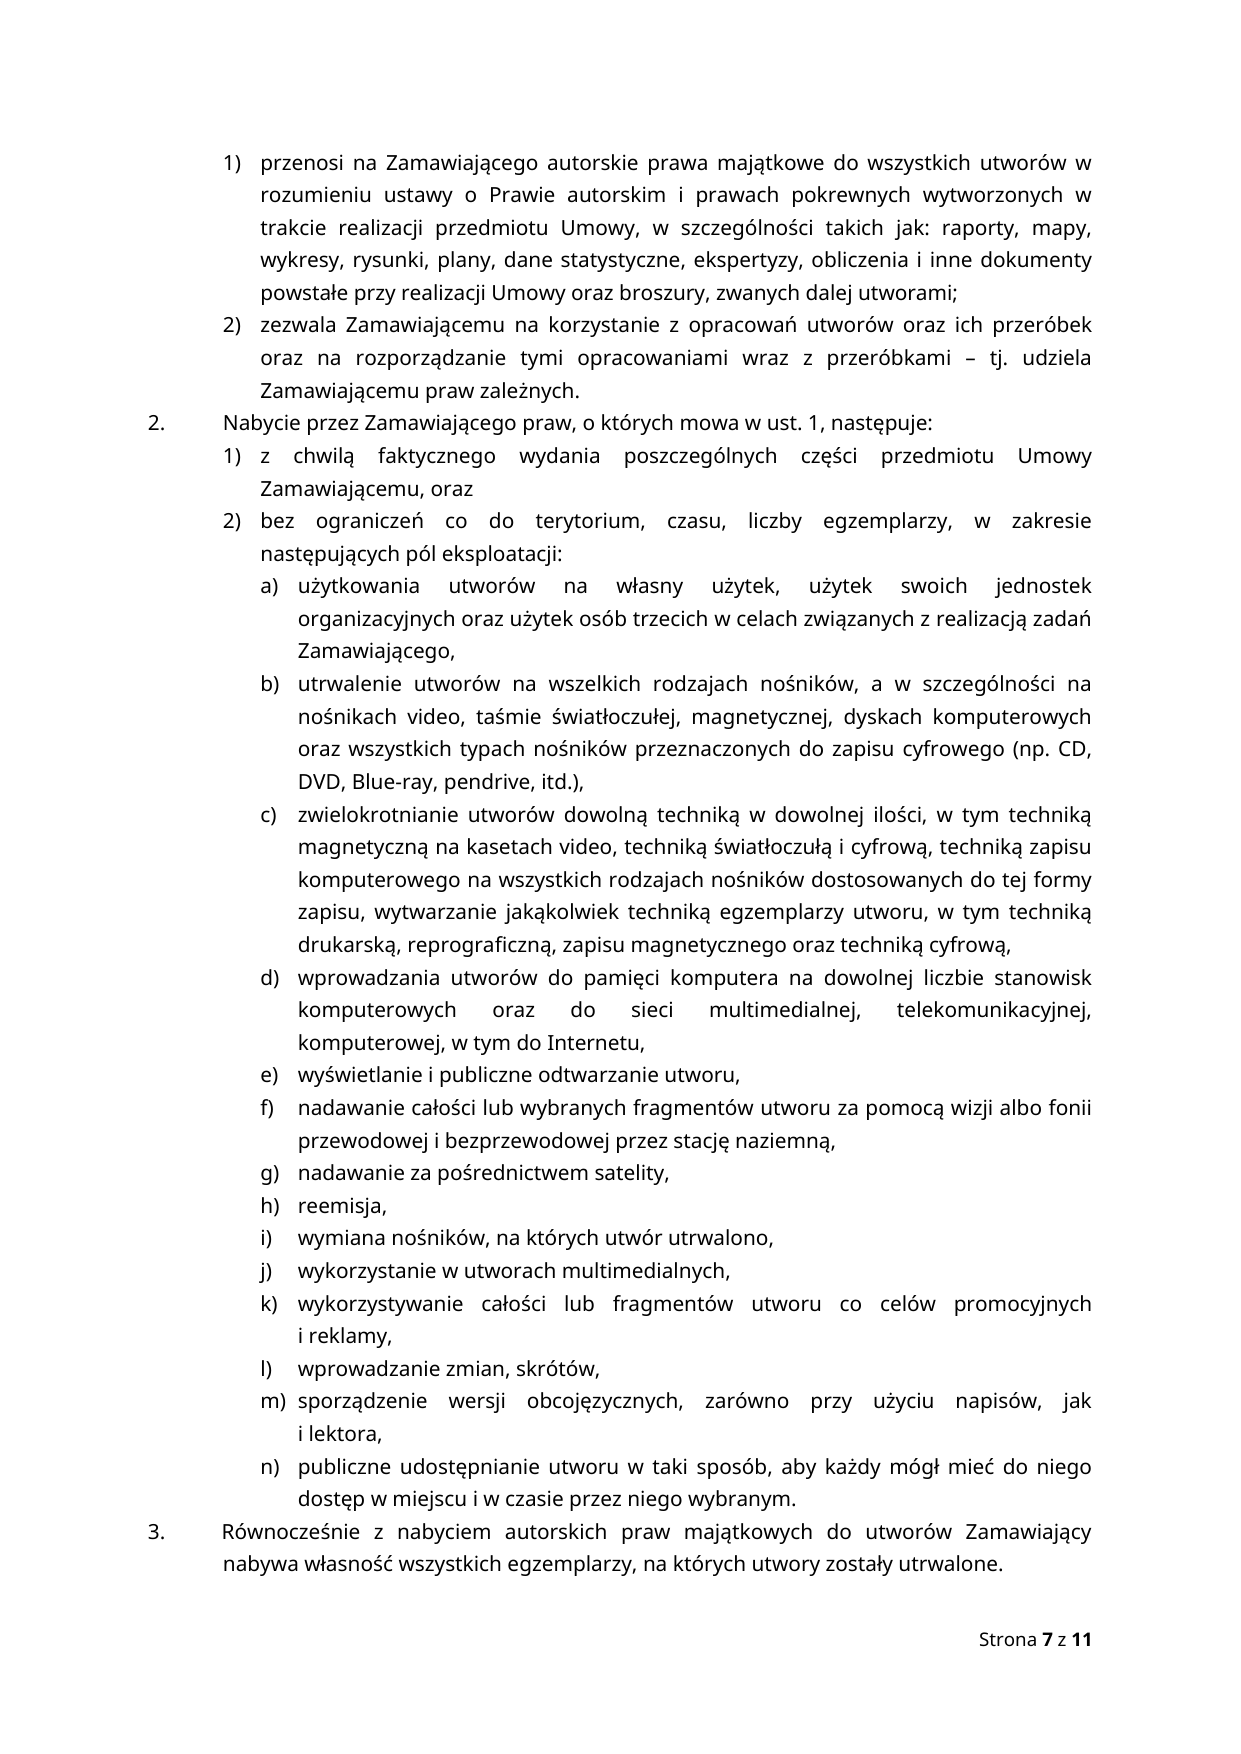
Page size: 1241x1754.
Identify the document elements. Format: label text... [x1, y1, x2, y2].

list wprowadzanie zmian, skrótów, [260, 1354, 1093, 1382]
list nadawanie za pośrednictwem satelity, [260, 1158, 1093, 1187]
list zezwala Zamawiającemu na korzystanie z opracowań utworów oraz ich przeróbek oraz na rozporządzanie tymi opracowaniami wraz z przeróbkami – tj. udziela Zamawiającemu praw zależnych. [223, 311, 1093, 404]
list zwielokrotnianie utworów dowolną techniką w dowolnej ilości, w tym techniką magnetyczną na kasetach video, techniką światłoczułą i cyfrową, techniką zapisu komputerowego na wszystkich rodzajach nośników dostosowanych do tej formy zapisu, wytwarzanie jakąkolwiek techniką egzemplarzy utworu, w tym techniką drukarską, reprograficzną, zapisu magnetycznego oraz techniką cyfrową, [260, 800, 1093, 958]
list wprowadzania utworów do pamięci komputera na dowolnej liczbie stanowisk komputerowych oraz do sieci multimedialnej, telekomunikacyjnej, komputerowej, w tym do Internetu, [260, 963, 1093, 1056]
list użytkowania utworów na własny użytek, użytek swoich jednostek organizacyjnych oraz użytek osób trzecich w celach związanych z realizacją zadań Zamawiającego, [260, 571, 1093, 665]
list wymiana nośników, na których utwór utrwalono, [260, 1223, 1093, 1252]
list z chwilą faktycznego wydania poszczególnych części przedmiotu Umowy Zamawiającemu, oraz [223, 441, 1093, 502]
list wykorzystanie w utworach multimedialnych, [260, 1256, 1093, 1284]
list wykorzystywanie całości lub fragmentów utworu co celów promocyjnych i reklamy, [260, 1289, 1093, 1350]
list Nabycie przez Zamawiającego praw, o których mowa w ust. 1, następuje: [148, 408, 1093, 437]
list przenosi na Zamawiającego autorskie prawa majątkowe do wszystkich utworów w rozumieniu ustawy o Prawie autorskim i prawach pokrewnych wytworzonych w trakcie realizacji przedmiotu Umowy, w szczególności takich jak: raporty, mapy, wykresy, rysunki, plany, dane statystyczne, ekspertyzy, obliczenia i inne dokumenty powstałe przy realizacji Umowy oraz broszury, zwanych dalej utworami; [223, 148, 1093, 306]
list nadawanie całości lub wybranych fragmentów utworu za pomocą wizji albo fonii przewodowej i bezprzewodowej przez stację naziemną, [260, 1093, 1093, 1154]
list sporządzenie wersji obcojęzycznych, zarówno przy użyciu napisów, jak i lektora, [260, 1387, 1093, 1448]
list Równocześnie z nabyciem autorskich praw majątkowych do utworów Zamawiający nabywa własność wszystkich egzemplarzy, na których utwory zostały utrwalone. [148, 1517, 1093, 1578]
list reemisja, [260, 1191, 1093, 1219]
list utrwalenie utworów na wszelkich rodzajach nośników, a w szczególności na nośnikach video, taśmie światłoczułej, magnetycznej, dyskach komputerowych oraz wszystkich typach nośników przeznaczonych do zapisu cyfrowego (np. CD, DVD, Blue-ray, pendrive, itd.), [260, 669, 1093, 796]
list wyświetlanie i publiczne odtwarzanie utworu, [260, 1061, 1093, 1089]
list bez ograniczeń co do terytorium, czasu, liczby egzemplarzy, w zakresie następujących pól eksploatacji: [223, 506, 1093, 567]
list publiczne udostępnianie utworu w taki sposób, aby każdy mógł mieć do niego dostęp w miejscu i w czasie przez niego wybranym. [260, 1452, 1093, 1513]
